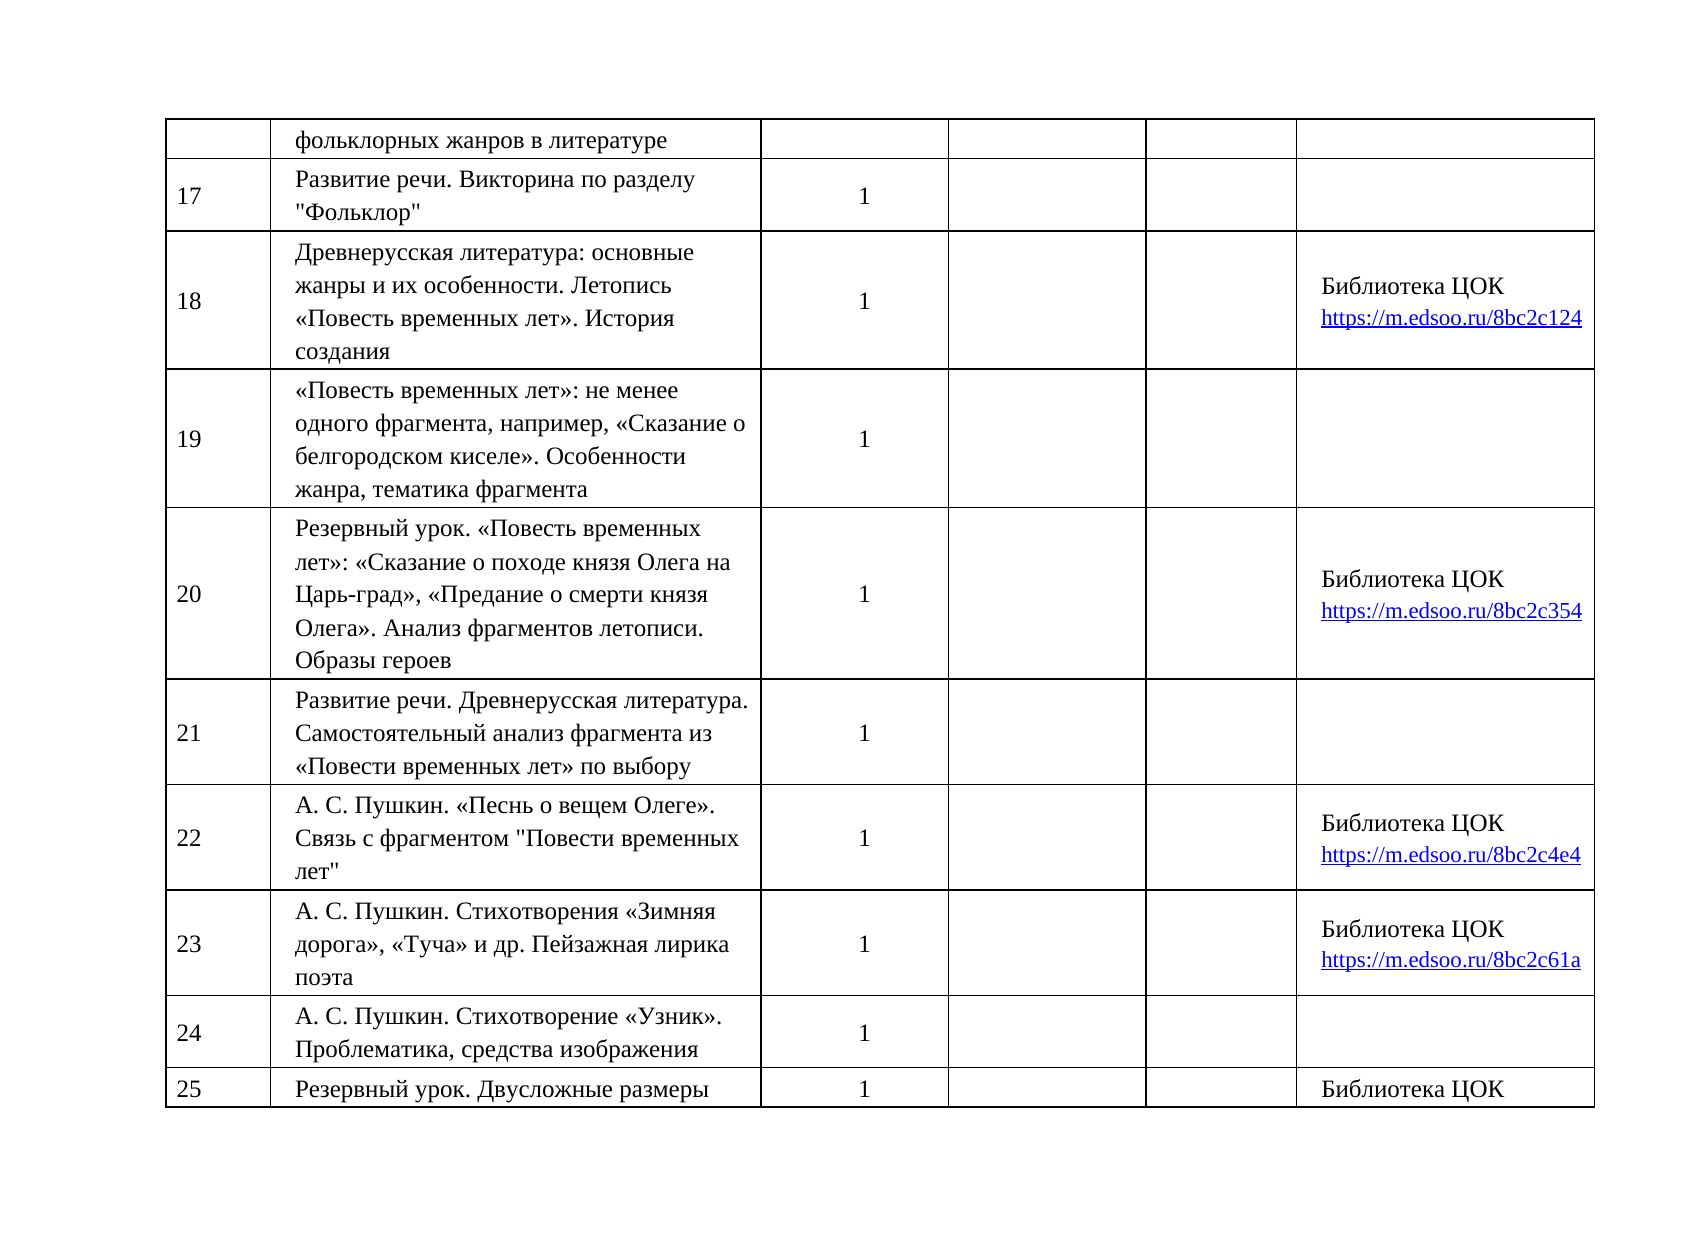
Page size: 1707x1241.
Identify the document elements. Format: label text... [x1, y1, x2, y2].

table_cell [1147, 159, 1296, 230]
table_cell [1147, 120, 1296, 157]
table_cell [1297, 680, 1594, 784]
table_cell 17 [167, 159, 270, 230]
table_cell [1147, 891, 1296, 994]
table_cell 25 [167, 1068, 270, 1106]
table_cell 1 [762, 370, 948, 507]
table_cell Библиотека ЦОК https://m.edsoo.ru/8bc2c61a [1297, 891, 1594, 994]
table_cell Развитие речи. Викторина по разделу "Фольклор" [271, 159, 760, 230]
table_cell 20 [167, 508, 270, 678]
table_cell [1147, 996, 1296, 1067]
table_cell Библиотека ЦОК https://m.edsoo.ru/8bc2c354 [1297, 508, 1594, 678]
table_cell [271, 1068, 760, 1106]
table_cell 1 [762, 232, 948, 368]
table_cell [1147, 232, 1296, 368]
table_cell [1147, 508, 1296, 678]
table_cell [1147, 1068, 1296, 1106]
table_cell 1 [762, 680, 948, 784]
table_cell [949, 370, 1145, 507]
table_cell [949, 508, 1145, 678]
table_cell [1297, 370, 1594, 507]
table_cell Резервный урок. «Повесть временных лет»: «Сказание о походе князя Олега на Царь-град», «Предание о смерти князя Олега». Анализ фрагментов летописи. Образы героев [271, 508, 760, 678]
table_cell А. С. Пушкин. «Песнь о вещем Олеге». Связь с фрагментом "Повести временных лет" [271, 785, 760, 889]
table_cell [1297, 120, 1594, 157]
table_cell [949, 1068, 1145, 1106]
table_cell [1147, 785, 1296, 889]
table_cell 1 [762, 508, 948, 678]
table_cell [271, 120, 760, 157]
table_cell Древнерусская литература: основные жанры и их особенности. Летопись «Повесть временных лет». История создания [271, 232, 760, 368]
table_cell 1 [762, 120, 948, 157]
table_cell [1297, 1068, 1594, 1106]
table_cell А. С. Пушкин. Стихотворение «Узник». Проблематика, средства изображения [271, 996, 760, 1067]
table_cell 19 [167, 370, 270, 507]
table_cell [949, 232, 1145, 368]
table_cell 1 [762, 996, 948, 1067]
table_cell [949, 680, 1145, 784]
table_cell [1297, 996, 1594, 1067]
table_cell 22 [167, 785, 270, 889]
table_cell 1 [762, 891, 948, 994]
table_cell Библиотека ЦОК https://m.edsoo.ru/8bc2c124 [1297, 232, 1594, 368]
table_cell 1 [762, 1068, 948, 1106]
table_cell 24 [167, 996, 270, 1067]
table_cell 1 [762, 159, 948, 230]
table_cell [1147, 680, 1296, 784]
table_cell [949, 159, 1145, 230]
table_cell А. С. Пушкин. Стихотворения «Зимняя дорога», «Туча» и др. Пейзажная лирика поэта [271, 891, 760, 994]
table_cell [949, 996, 1145, 1067]
table_cell 18 [167, 232, 270, 368]
table_cell [1147, 370, 1296, 507]
table_cell «Повесть временных лет»: не менее одного фрагмента, например, «Сказание о белгородском киселе». Особенности жанра, тематика фрагмента [271, 370, 760, 507]
table_cell [1297, 159, 1594, 230]
table_cell Библиотека ЦОК https://m.edsoo.ru/8bc2c4e4 [1297, 785, 1594, 889]
table_cell [949, 891, 1145, 994]
table_cell 23 [167, 891, 270, 994]
table_cell 16 [167, 120, 270, 157]
table_cell 1 [762, 785, 948, 889]
table_cell 21 [167, 680, 270, 784]
table_cell [949, 120, 1145, 157]
table_cell [949, 785, 1145, 889]
table_cell Развитие речи. Древнерусская литература. Самостоятельный анализ фрагмента из «Повести временных лет» по выбору [271, 680, 760, 784]
